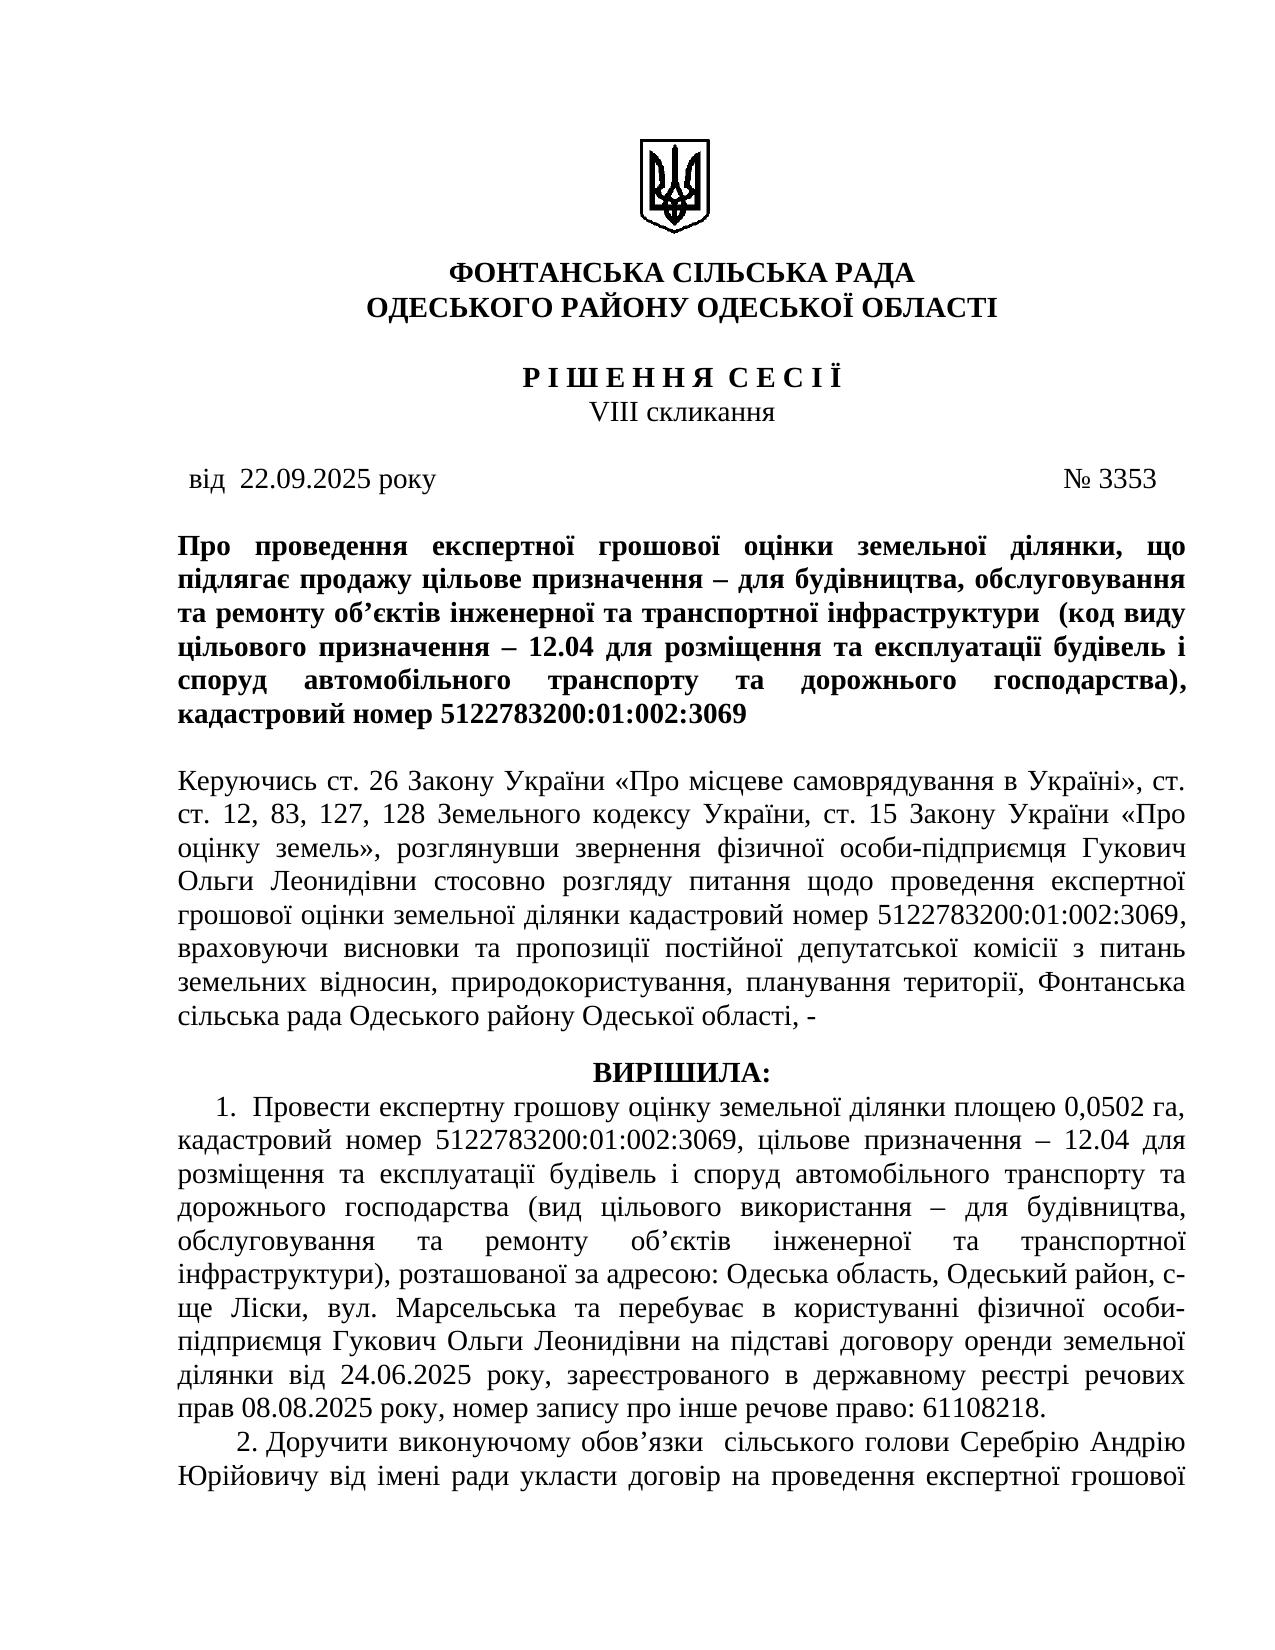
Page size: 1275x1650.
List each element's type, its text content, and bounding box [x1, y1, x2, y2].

text Керуючись ст. 26 Закону України «Про місцеве самоврядування в Україні», ст. ст. 12, 83, 127, 128 Земельного кодексу України, ст. 15 Закону України «Про оцінку земель», розглянувши звернення фізичної особи-підприємця Гукович Ольги Леонидівни стосовно розгляду питання щодо проведення експертної грошової оцінки земельної ділянки кадастровий номер 5122783200:01:002:3069, враховуючи висновки та пропозиції постійної депутатської комісії з питань земельних відносин, природокористування, планування території, Фонтанська сільська рада Одеського району Одеської області, - [177, 763, 1186, 1031]
list ОДЕСЬКОГО РАЙОНУ ОДЕСЬКОЇ ОБЛАСТІ [177, 290, 1186, 323]
list VIII скликання [177, 394, 1186, 427]
list Р І Ш Е Н Н Я С Е С І Ї [177, 360, 1186, 394]
text ВИРІШИЛА: [177, 1055, 1186, 1089]
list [177, 1424, 1186, 1491]
text Про проведення експертної грошової оцінки земельної ділянки, що підлягає продажу цільове призначення – для будівництва, обслуговування та ремонту об’єктів інженерної та транспортної інфраструктури (код виду цільового призначення – 12.04 для розміщення та експлуатації будівель і споруд автомобільного транспорту та дорожнього господарства), кадастровий номер 5122783200:01:002:3069 [177, 528, 1186, 729]
table_header від 22.09.2025 року № 3353 [177, 461, 1186, 528]
picture [637, 136, 716, 237]
list Провести експертну грошову оцінку земельної ділянки площею 0,0502 га, кадастровий номер 5122783200:01:002:3069, цільове призначення – 12.04 для розміщення та експлуатації будівель і споруд автомобільного транспорту та дорожнього господарства (вид цільового використання – для будівництва, обслуговування та ремонту об’єктів інженерної та транспортної інфраструктури), розташованої за адресою: Одеська область, Одеський район, с-ще Ліски, вул. Марсельська та перебуває в користуванні фізичної особи-підприємця Гукович Ольги Леонидівни на підставі договору оренди земельної ділянки від 24.06.2025 року, зареєстрованого в державному реєстрі речових прав 08.08.2025 року, номер запису про інше речове право: 61108218. [177, 1089, 1186, 1424]
list ФОНТАНСЬКА СІЛЬСЬКА РАДА [177, 255, 1186, 288]
